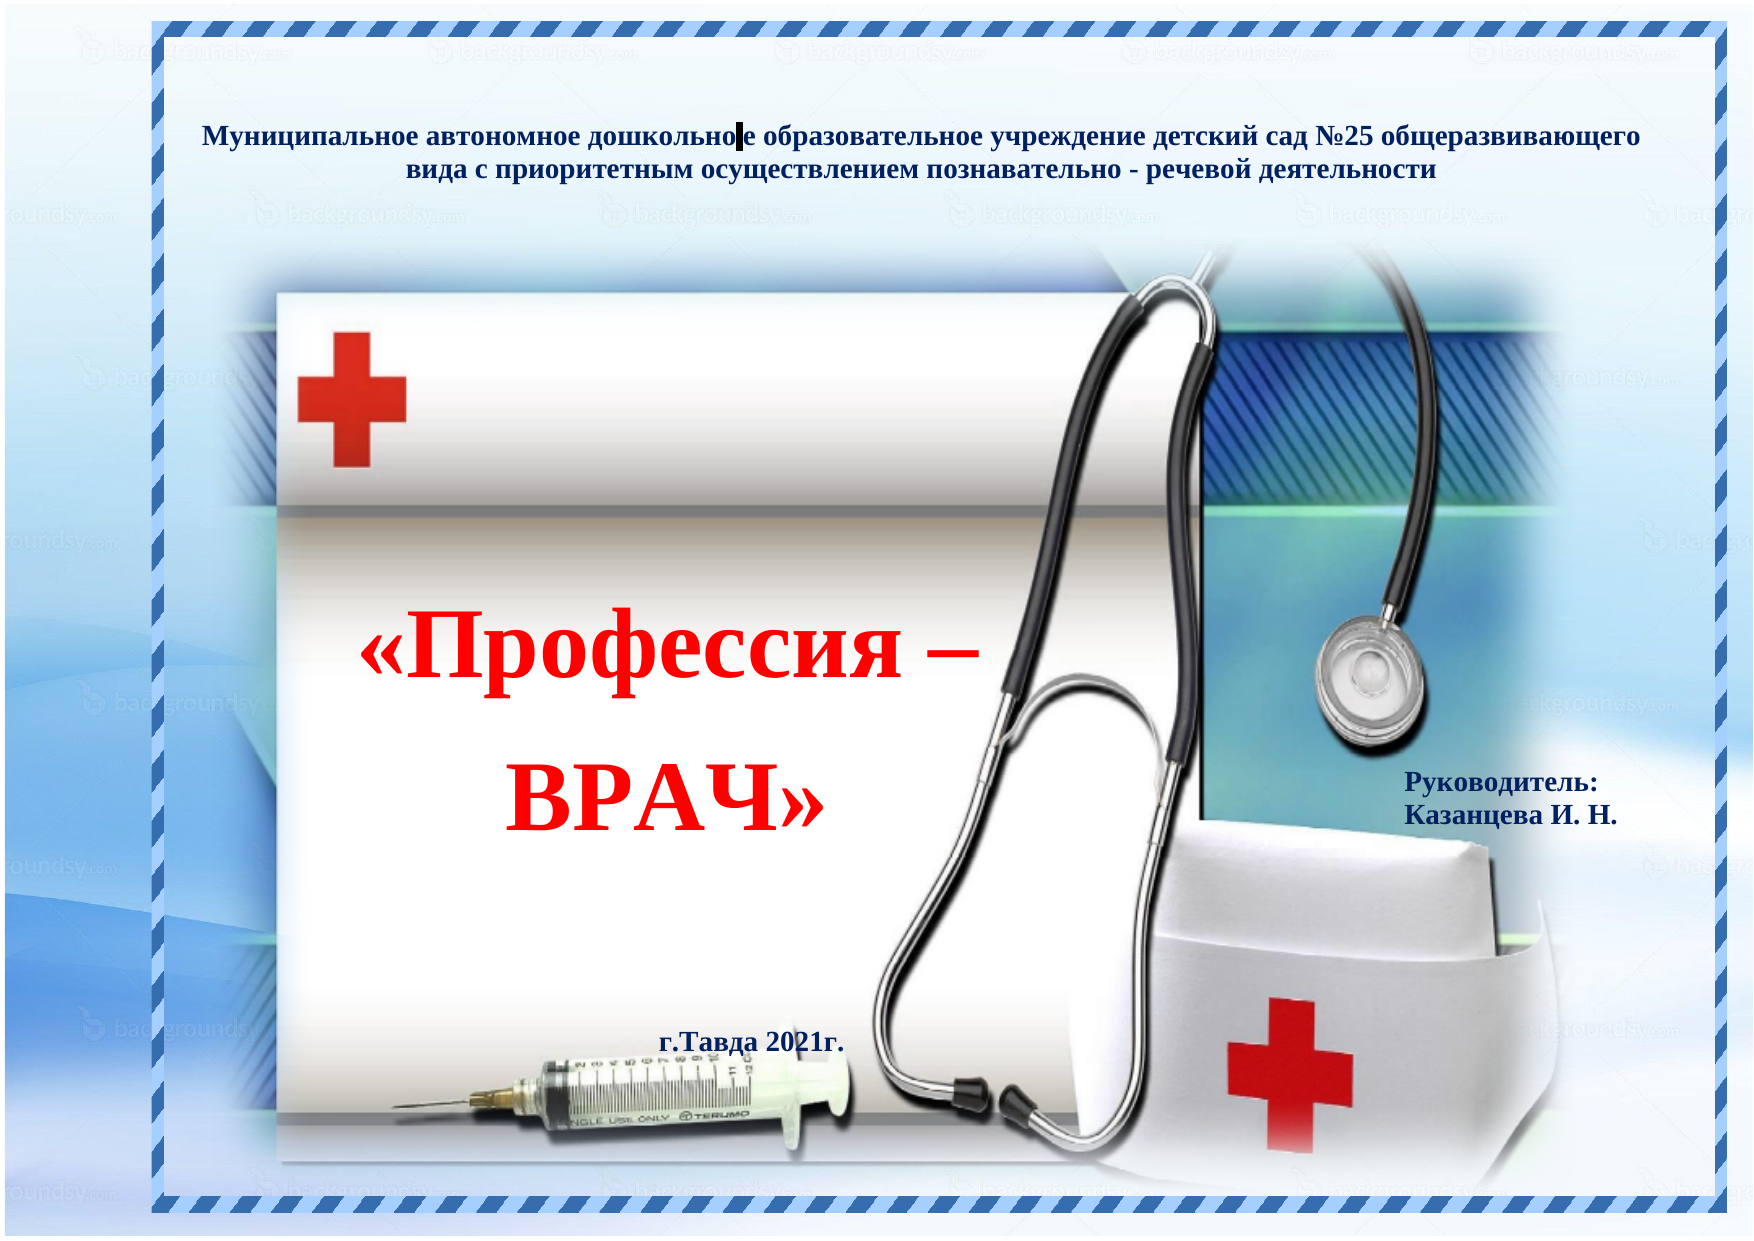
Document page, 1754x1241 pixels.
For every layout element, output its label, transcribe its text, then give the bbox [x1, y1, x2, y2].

text Муниципальное автономное дошкольно е образовательное учреждение детский сад №25 общеразвивающего вида с приоритетным осуществлением познавательно - речевой деятельности [177, 118, 1665, 185]
picture [4, 4, 1754, 1236]
text г.Тавда 2021г. [177, 1024, 1665, 1058]
